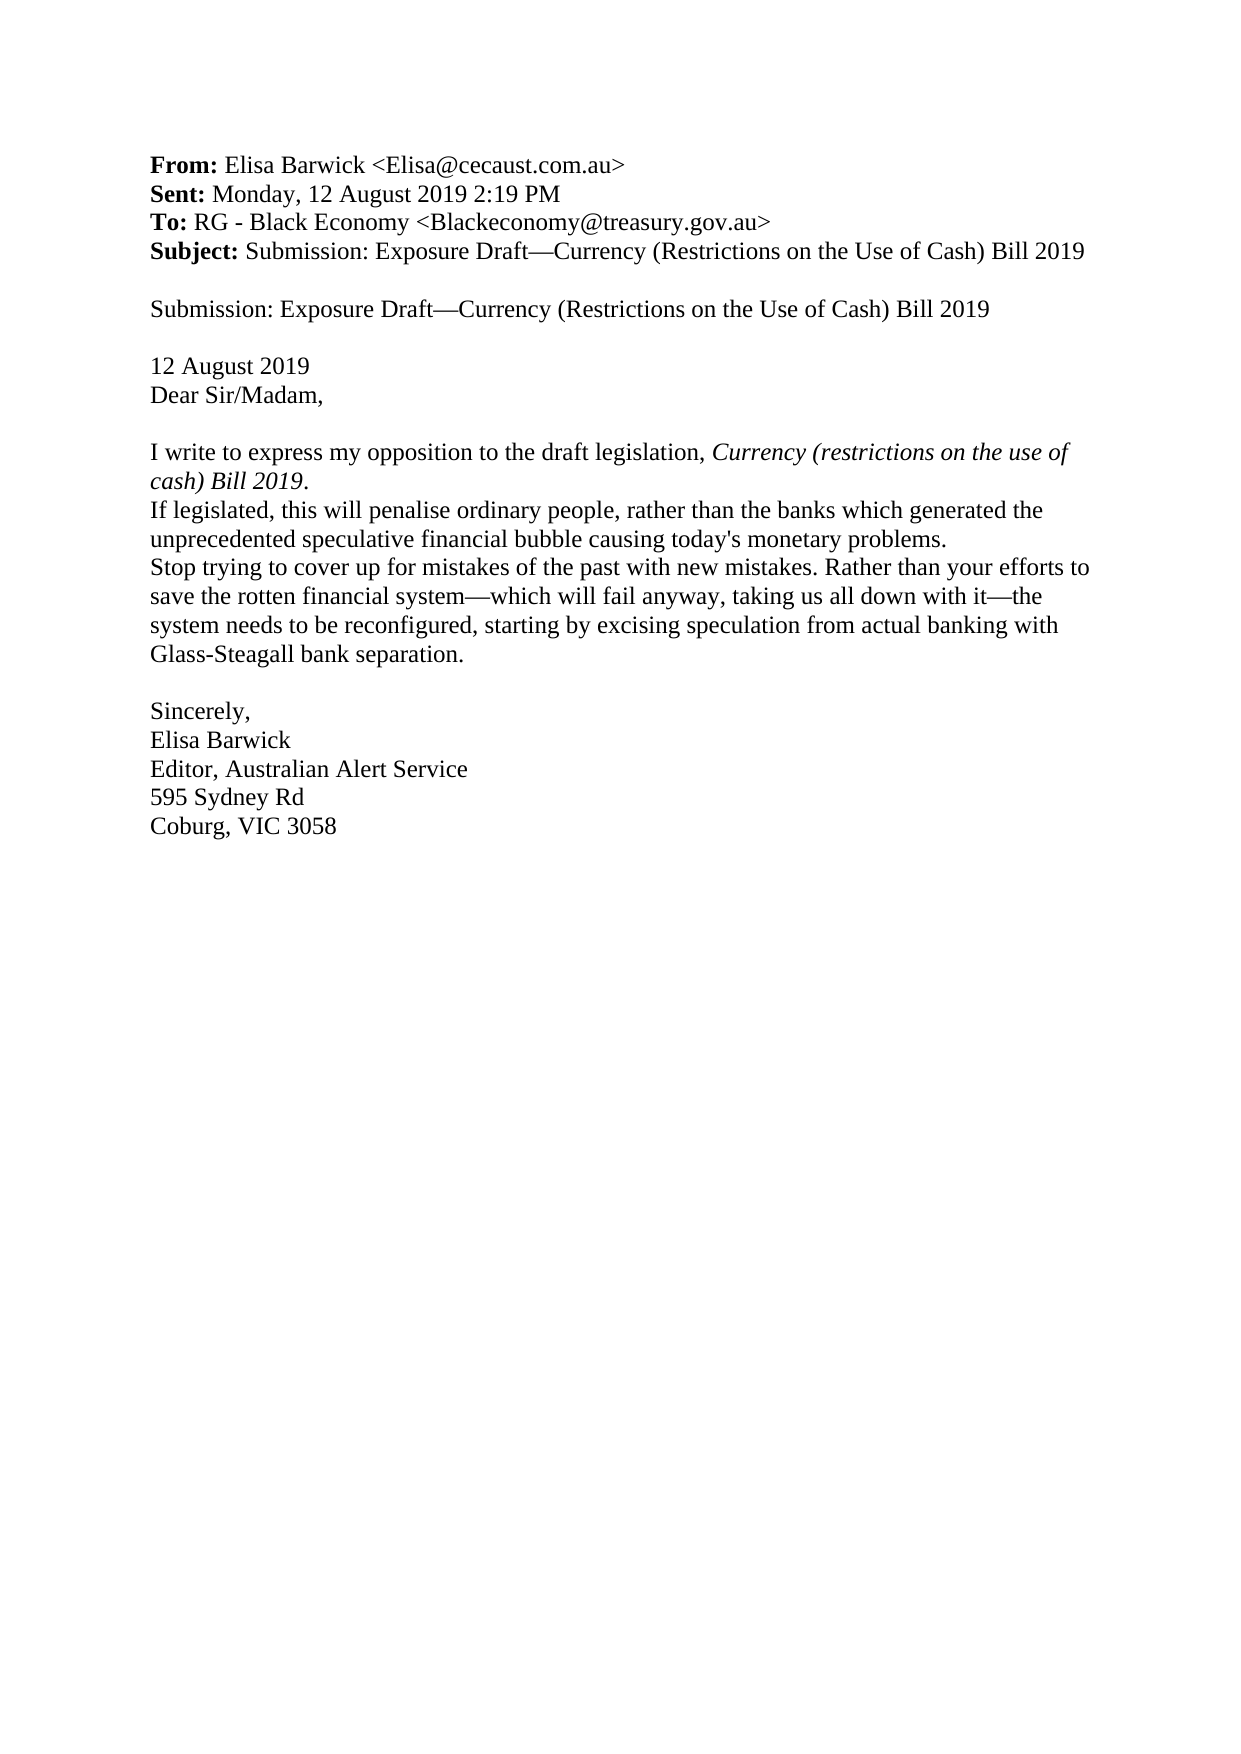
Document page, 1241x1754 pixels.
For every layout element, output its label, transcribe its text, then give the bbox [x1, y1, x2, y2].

text Submission: Exposure Draft—Currency (Restrictions on the Use of Cash) Bill 2019 [150, 294, 1090, 322]
text Coburg, VIC 3058 [150, 811, 1090, 840]
text 12 August 2019 [150, 351, 1090, 380]
text Editor, Australian Alert Service [150, 754, 1090, 782]
text If legislated, this will penalise ordinary people, rather than the banks which generated the unprecedented speculative financial bubble causing today's monetary problems. [150, 495, 1090, 552]
text Dear Sir/Madam, [150, 380, 1090, 409]
text From: Elisa Barwick <Elisa@cecaust.com.au> Sent: Monday, 12 August 2019 2:19 PM To: RG - Black Economy <Blackeconomy@treasury.gov.au> Subject: Submission: Exposure Draft—Currency (Restrictions on the Use of Cash) Bill 2019 [150, 150, 1090, 265]
text 595 Sydney Rd [150, 782, 1090, 811]
text Sincerely, [150, 696, 1090, 725]
text I write to express my opposition to the draft legislation, Currency (restrictions on the use of cash) Bill 2019. [150, 437, 1090, 495]
text Stop trying to cover up for mistakes of the past with new mistakes. Rather than your efforts to save the rotten financial system—which will fail anyway, taking us all down with it—the system needs to be reconfigured, starting by excising speculation from actual banking with Glass-Steagall bank separation. [150, 552, 1090, 667]
text Elisa Barwick [150, 725, 1090, 754]
